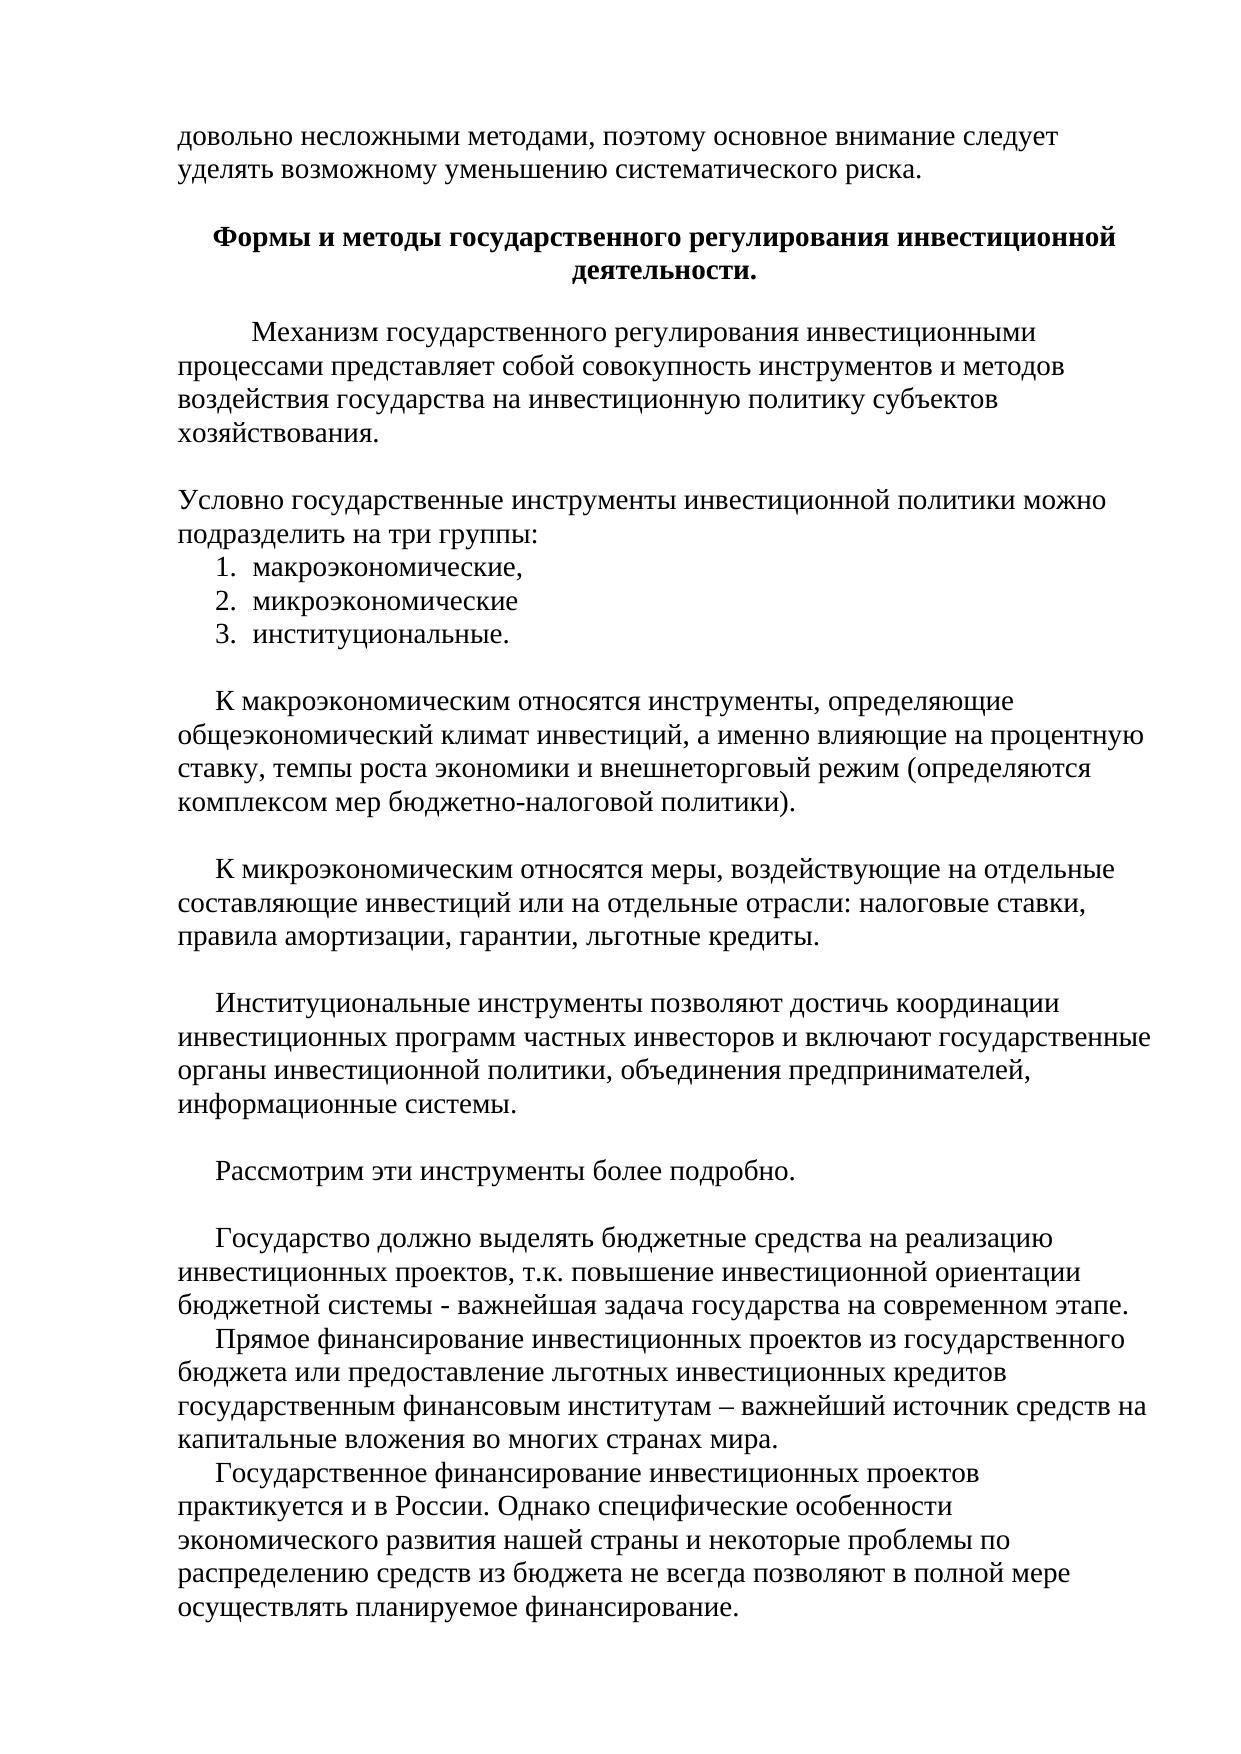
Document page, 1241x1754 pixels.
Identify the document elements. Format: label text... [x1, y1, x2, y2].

text Государственное финансирование инвестиционных проектов практикуется и в России. Однако специфические особенности экономического развития нашей страны и некоторые проблемы по распределению средств из бюджета не всегда позволяют в полной мере осуществлять планируемое финансирование. [177, 1455, 1152, 1623]
text К макроэкономическим относятся инструменты, определяющие общеэкономический климат инвестиций, а именно влияющие на процентную ставку, темпы роста экономики и внешнеторговый режим (определяются комплексом мер бюджетно-налоговой политики). [177, 683, 1152, 818]
list микроэкономические [215, 583, 1152, 616]
text Рассмотрим эти инструменты более подробно. [177, 1153, 1152, 1187]
text Формы и методы государственного регулирования инвестиционной деятельности. [177, 219, 1152, 286]
text Механизм государственного регулирования инвестиционными процессами представляет собой совокупность инструментов и методов воздействия государства на инвестиционную политику субъектов хозяйствования. [177, 314, 1152, 449]
text Прямое финансирование инвестиционных проектов из государственного бюджета или предоставление льготных инвестиционных кредитов государственным финансовым институтам – важнейший источник средств на капитальные вложения во многих странах мира. [177, 1321, 1152, 1455]
list институциональные. [215, 616, 1152, 650]
text Условно государственные инструменты инвестиционной политики можно подразделить на три группы: [177, 482, 1152, 549]
list макроэкономические, [215, 549, 1152, 583]
text Государство должно выделять бюджетные средства на реализацию инвестиционных проектов, т.к. повышение инвестиционной ориентации бюджетной системы - важнейшая задача государства на современном этапе. [177, 1220, 1152, 1321]
text К микроэкономическим относятся меры, воздействующие на отдельные составляющие инвестиций или на отдельные отрасли: налоговые ставки, правила амортизации, гарантии, льготные кредиты. [177, 851, 1152, 952]
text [177, 118, 1152, 185]
text Институциональные инструменты позволяют достичь координации инвестиционных программ частных инвесторов и включают государственные органы инвестиционной политики, объединения предпринимателей, информационные системы. [177, 985, 1152, 1119]
